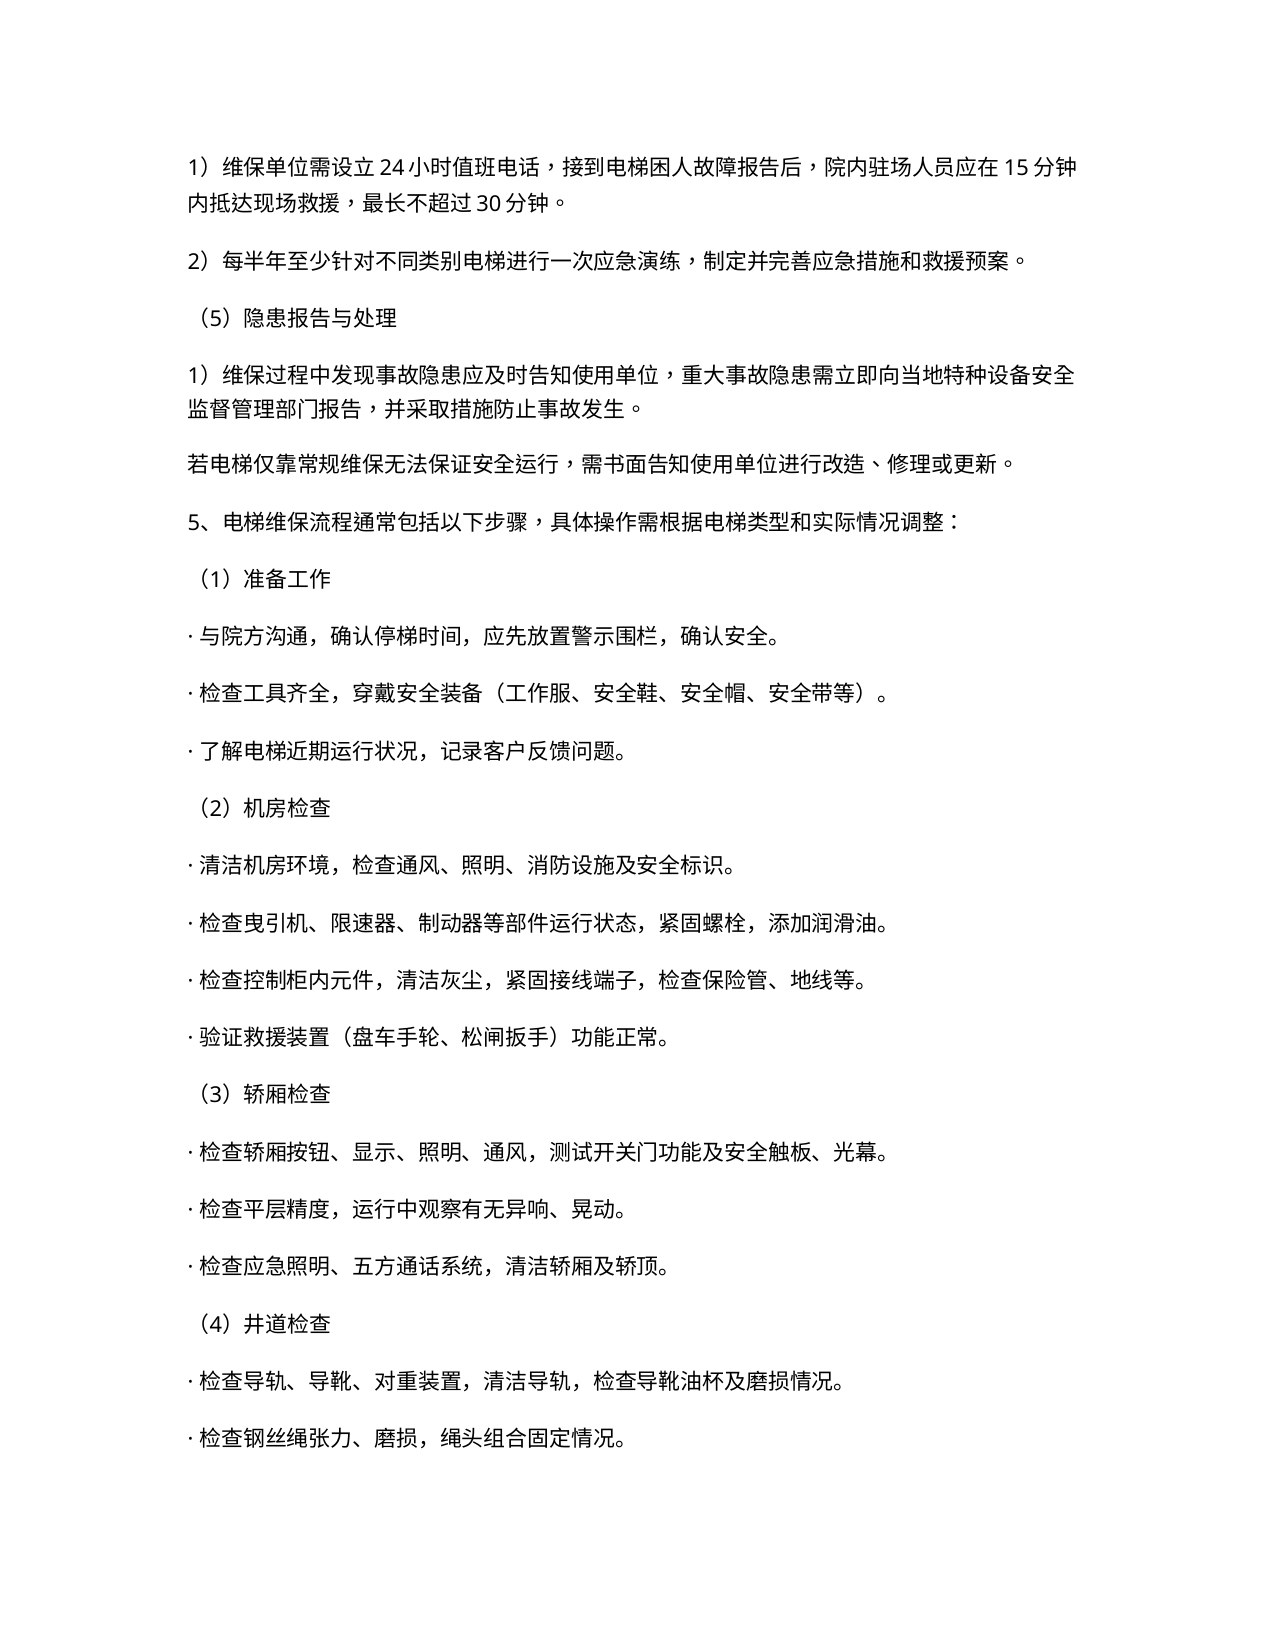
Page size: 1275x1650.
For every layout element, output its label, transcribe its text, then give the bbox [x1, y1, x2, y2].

text · 检查控制柜内元件，清洁灰尘，紧固接线端子，检查保险管、地线等。 [187, 963, 1087, 994]
text · 了解电梯近期运行状况，记录客户反馈问题。 [187, 734, 1087, 765]
text 1）维保单位需设立24小时值班电话，接到电梯困人故障报告后，院内驻场人员应在15分钟内抵达现场救援，最长不超过30分钟。 [187, 150, 1087, 218]
text （2）机房检查 [187, 791, 1087, 823]
text · 检查平层精度，运行中观察有无异响、晃动。 [187, 1192, 1087, 1224]
text （1）准备工作 [187, 562, 1087, 593]
text 若电梯仅靠常规维保无法保证安全运行，需书面告知使用单位进行改造、修理或更新。 [187, 449, 1087, 479]
text 1）维保过程中发现事故隐患应及时告知使用单位，重大事故隐患需立即向当地特种设备安全监督管理部门报告，并采取措施防止事故发生。 [187, 358, 1087, 424]
text · 与院方沟通，确认停梯时间，应先放置警示围栏，确认安全。 [187, 619, 1087, 651]
text · 检查曳引机、限速器、制动器等部件运行状态，紧固螺栓，添加润滑油。 [187, 906, 1087, 937]
text 2）每半年至少针对不同类别电梯进行一次应急演练，制定并完善应急措施和救援预案。 [187, 244, 1087, 276]
text · 检查导轨、导靴、对重装置，清洁导轨，检查导靴油杯及磨损情况。 [187, 1364, 1087, 1396]
text （3）轿厢检查 [187, 1077, 1087, 1109]
text （4）井道检查 [187, 1307, 1087, 1338]
text · 检查钢丝绳张力、磨损，绳头组合固定情况。 [187, 1421, 1087, 1453]
text 5、电梯维保流程通常包括以下步骤，具体操作需根据电梯类型和实际情况调整： [187, 504, 1087, 536]
text · 检查工具齐全，穿戴安全装备（工作服、安全鞋、安全帽、安全带等）。 [187, 676, 1087, 708]
text · 检查轿厢按钮、显示、照明、通风，测试开关门功能及安全触板、光幕。 [187, 1135, 1087, 1166]
text · 验证救援装置（盘车手轮、松闸扳手）功能正常。 [187, 1020, 1087, 1052]
text （5）隐患报告与处理 [187, 301, 1087, 333]
text · 清洁机房环境，检查通风、照明、消防设施及安全标识。 [187, 848, 1087, 880]
text · 检查应急照明、五方通话系统，清洁轿厢及轿顶。 [187, 1249, 1087, 1281]
